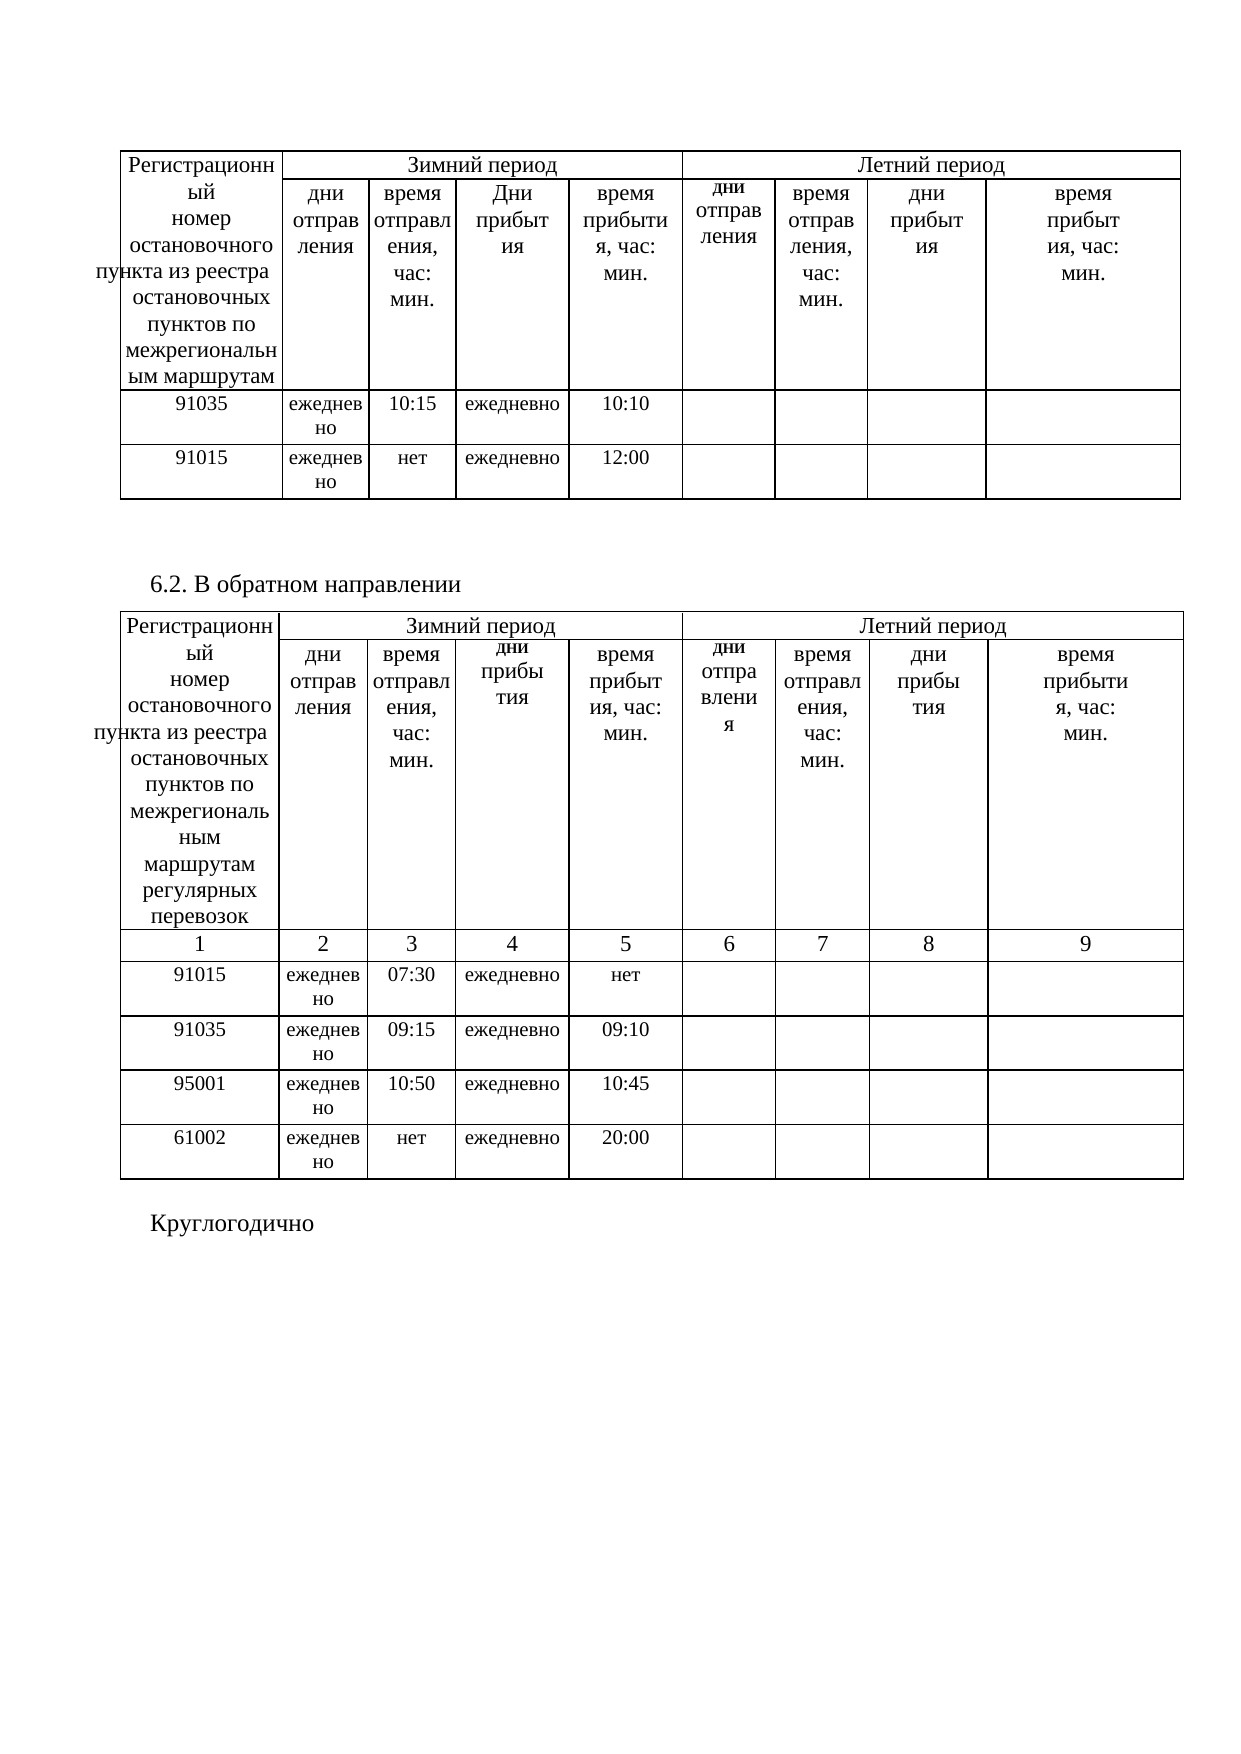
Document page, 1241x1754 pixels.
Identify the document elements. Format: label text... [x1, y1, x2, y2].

table_cell [870, 1017, 987, 1069]
table_cell [683, 962, 775, 1015]
table_cell [776, 1125, 869, 1178]
table_cell ежедневно [280, 962, 367, 1015]
table_cell [683, 1071, 775, 1124]
text 6.2. В обратном направлении [150, 569, 1090, 598]
table_cell дни прибыт ия [868, 180, 985, 389]
table_cell время прибыти я, час: мин. [570, 180, 682, 389]
table_cell [683, 391, 774, 444]
table_cell дни отправ ления [283, 180, 368, 389]
table_cell 20:00 [570, 1125, 682, 1178]
table_cell ежедневно [280, 1017, 367, 1069]
table_cell ежедневно [456, 1071, 568, 1124]
table_header Зимний период [283, 152, 682, 178]
table_cell нет [370, 445, 455, 498]
table_cell ежедневно [280, 1071, 367, 1124]
table_cell дни отправ ления [280, 640, 367, 929]
table_header Летний период [683, 152, 1180, 178]
table_cell [989, 1125, 1183, 1178]
table_cell [989, 962, 1183, 1015]
table_cell дни прибы тия [870, 640, 987, 929]
table_cell ежедневно [456, 962, 568, 1015]
table_cell [683, 1017, 775, 1069]
table_cell [987, 445, 1180, 498]
table_cell время отправл ения, час: мин. [370, 180, 455, 389]
table_cell время отправ ления, час: мин. [776, 180, 867, 389]
table_cell ежедневно [457, 445, 568, 498]
table_cell ежедневно [456, 1017, 568, 1069]
table_cell [868, 445, 985, 498]
table_cell [683, 1125, 775, 1178]
table_cell 6 [683, 930, 775, 961]
table_cell 91015 [121, 445, 282, 498]
table_cell [989, 1071, 1183, 1124]
table_cell ДНИ отпра влени я [683, 640, 775, 929]
table_cell ежедневно [456, 1125, 568, 1178]
table_cell 10:15 [370, 391, 455, 444]
table_cell 91015 [121, 962, 278, 1015]
table_cell 91035 [121, 391, 282, 444]
table_cell ежедневно [283, 445, 368, 498]
table_cell 95001 [121, 1071, 278, 1124]
table_cell ежедневно [457, 391, 568, 444]
table_cell нет [570, 962, 682, 1015]
table_cell [776, 1017, 869, 1069]
table_header Регистрационный номер остановочного пункта из реестра остановочных пунктов по межрегиональным маршрутам регулярных перевозок [121, 612, 279, 929]
table_cell 09:10 [570, 1017, 682, 1069]
table_cell 9 [989, 930, 1183, 961]
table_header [121, 152, 282, 389]
table_cell [870, 962, 987, 1015]
table_cell [683, 445, 774, 498]
table_cell 61002 [121, 1125, 278, 1178]
table_header Летний период [683, 612, 1183, 639]
table_cell [870, 1125, 987, 1178]
table_cell время прибыти я, час: мин. [989, 640, 1183, 929]
table_cell [776, 445, 867, 498]
table_cell время отправл ения, час: мин. [776, 640, 869, 929]
table_cell 10:45 [570, 1071, 682, 1124]
table_cell 10:50 [368, 1071, 455, 1124]
table_cell время прибыт ия, час: мин. [570, 640, 682, 929]
table_cell 5 [570, 930, 682, 961]
table_cell время отправл ения, час: мин. [368, 640, 455, 929]
table_cell [776, 1071, 869, 1124]
table_cell 7 [776, 930, 869, 961]
table_cell Дни прибыт ия [457, 180, 568, 389]
table_cell 1 [121, 930, 278, 961]
table_cell ДНИ прибы тия [456, 640, 568, 929]
table_header Зимний период [280, 612, 682, 639]
text Круглогодично [150, 1208, 1090, 1237]
table_cell [776, 391, 867, 444]
table_cell 91035 [121, 1017, 278, 1069]
table_cell 09:15 [368, 1017, 455, 1069]
table_cell [989, 1017, 1183, 1069]
table_cell ДНИ отправ ления [683, 180, 774, 389]
table_cell ежедневно [280, 1125, 367, 1178]
table_cell время прибыт ия, час: мин. [987, 180, 1180, 389]
table_cell 07:30 [368, 962, 455, 1015]
table_cell 4 [456, 930, 568, 961]
table_cell [776, 962, 869, 1015]
table_cell [987, 391, 1180, 444]
table_cell нет [368, 1125, 455, 1178]
table_cell 3 [368, 930, 455, 961]
table_cell [868, 391, 985, 444]
table_cell ежедневно [283, 391, 368, 444]
table_cell 2 [280, 930, 367, 961]
table_cell 10:10 [570, 391, 682, 444]
table_cell 12:00 [570, 445, 682, 498]
table_cell [870, 1071, 987, 1124]
table_cell 8 [870, 930, 987, 961]
